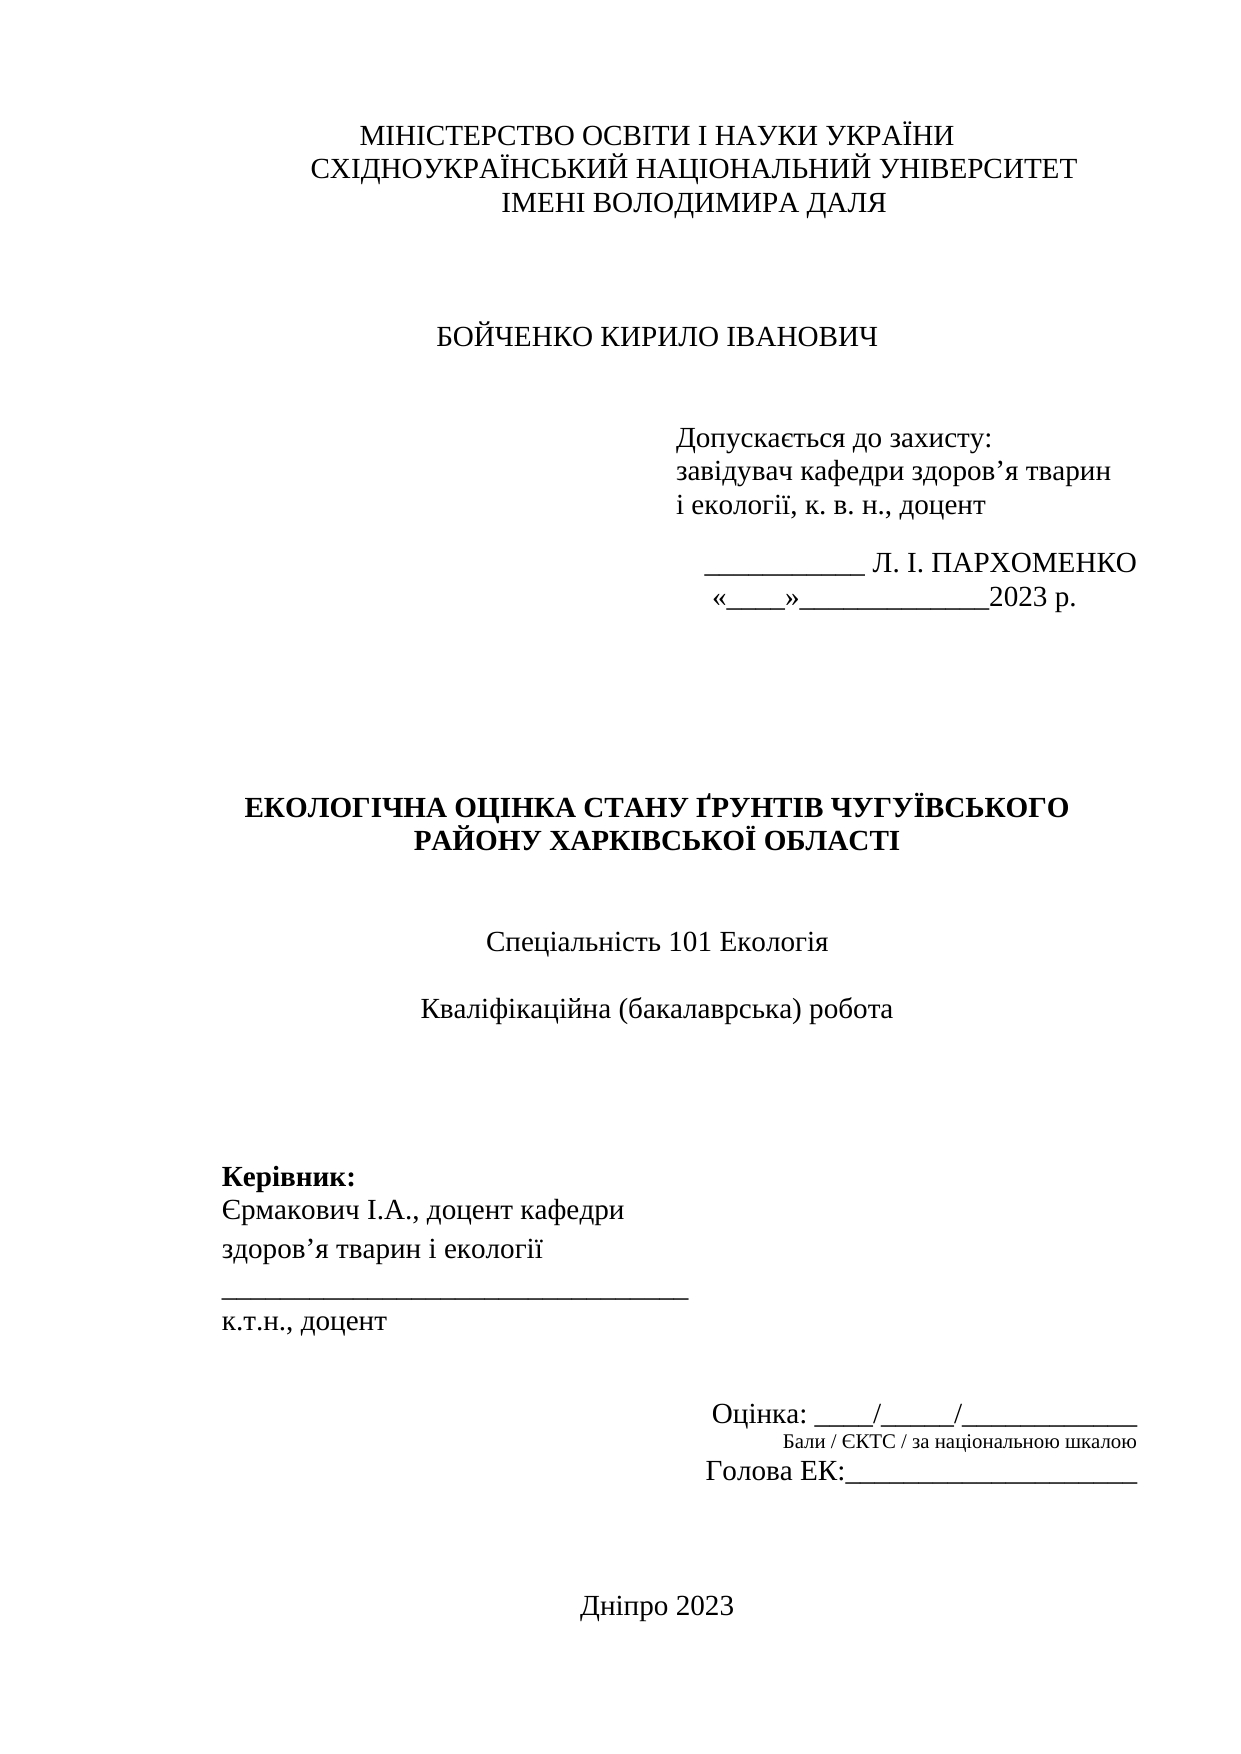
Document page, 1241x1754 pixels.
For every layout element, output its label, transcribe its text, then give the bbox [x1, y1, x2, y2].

text Голова ЕК:____________________ [177, 1453, 1137, 1487]
table_header Допускається до захисту: [665, 420, 1133, 453]
text ___________ Л. І. ПАРХОМЕНКО [177, 545, 1137, 579]
text СХІДНОУКРАЇНСЬКИЙ НАЦІОНАЛЬНИЙ УНІВЕРСИТЕТ [177, 152, 1137, 185]
text «____»_____________2023 р. [177, 579, 1137, 612]
text ІМЕНІ ВОЛОДИМИРА ДАЛЯ [177, 185, 1137, 219]
text МІНІСТЕРСТВО ОСВІТИ І НАУКИ УКРАЇНИ [177, 118, 1137, 152]
text Дніпро 2023 [177, 1588, 1137, 1621]
text ________________________________ [222, 1269, 1137, 1303]
text здоров’я тварин і екології [222, 1231, 1137, 1264]
table_cell завідувач кафедри здоров’я тварин і екології, к. в. н., доцент [665, 454, 1133, 545]
text Керівник: [222, 1159, 1137, 1192]
text Спеціальність 101 Екологія [177, 924, 1137, 957]
text к.т.н., доцент [222, 1303, 1137, 1336]
text Єрмакович І.А., доцент кафедри [222, 1192, 1137, 1226]
text Кваліфікаційна (бакалаврська) робота [177, 991, 1137, 1024]
text БОЙЧЕНКО КИРИЛО ІВАНОВИЧ [177, 319, 1137, 353]
text Бали / ЄКТС / за національною шкалою [177, 1429, 1137, 1453]
text ЕКОЛОГІЧНА ОЦІНКА СТАНУ Ґрунтів ЧУГУЇВСЬКОГО РАЙОНУ ХАРКІВСЬКОЇ ОБЛАСТІ [177, 790, 1137, 857]
text Оцінка: ____/_____/____________ [177, 1396, 1137, 1429]
